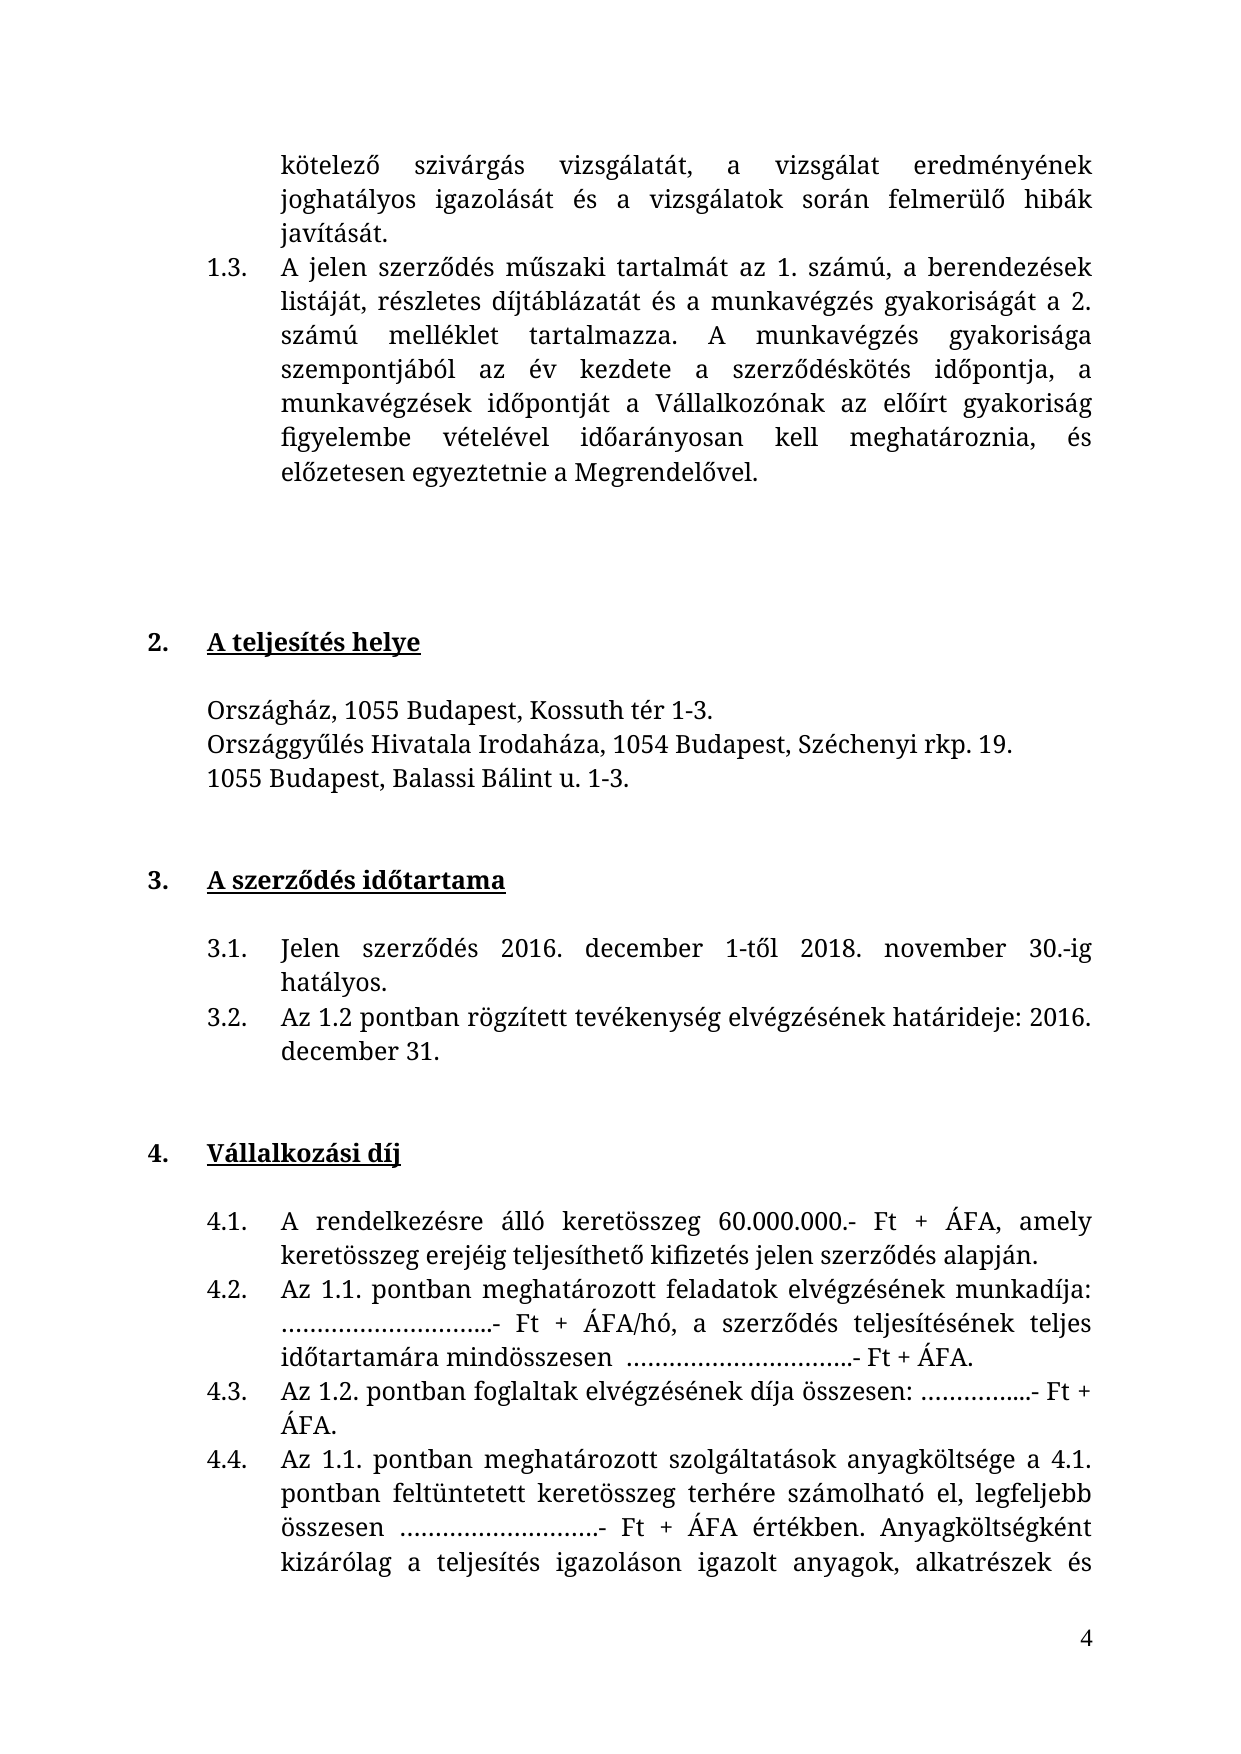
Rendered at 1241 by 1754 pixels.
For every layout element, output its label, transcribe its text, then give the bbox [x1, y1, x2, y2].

list A jelen szerződés műszaki tartalmát az 1. számú, a berendezések listáját, részletes díjtáblázatát és a munkavégzés gyakoriságát a 2. számú melléklet tartalmazza. A munkavégzés gyakorisága szempontjából az év kezdete a szerződéskötés időpontja, a munkavégzések időpontját a Vállalkozónak az előírt gyakoriság figyelembe vételével időarányosan kell meghatároznia, és előzetesen egyeztetnie a Megrendelővel. [207, 250, 1093, 488]
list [207, 1442, 1093, 1578]
list Vállalkozási díj [148, 1135, 1093, 1169]
list A teljesítés helye [148, 624, 1093, 658]
text Országgyűlés Hivatala Irodaháza, 1054 Budapest, Széchenyi rkp. 19. [207, 727, 1093, 761]
list Az 1.2. pontban foglaltak elvégzésének díja összesen: …………....- Ft + ÁFA. [207, 1374, 1093, 1442]
list Az 1.2 pontban rögzített tevékenység elvégzésének határideje: 2016. december 31. [207, 999, 1093, 1067]
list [207, 148, 1093, 250]
list Az 1.1. pontban meghatározott feladatok elvégzésének munkadíja: ………………………...- Ft + ÁFA/hó, a szerződés teljesítésének teljes időtartamára mindösszesen …………………………..- Ft + ÁFA. [207, 1272, 1093, 1374]
text 1055 Budapest, Balassi Bálint u. 1-3. [207, 761, 1093, 795]
text Országház, 1055 Budapest, Kossuth tér 1-3. [207, 693, 1093, 727]
list A szerződés időtartama [148, 863, 1093, 897]
list A rendelkezésre álló keretösszeg 60.000.000.- Ft + ÁFA, amely keretösszeg erejéig teljesíthető kifizetés jelen szerződés alapján. [207, 1203, 1093, 1272]
list Jelen szerződés 2016. december 1-től 2018. november 30.-ig hatályos. [207, 931, 1093, 999]
